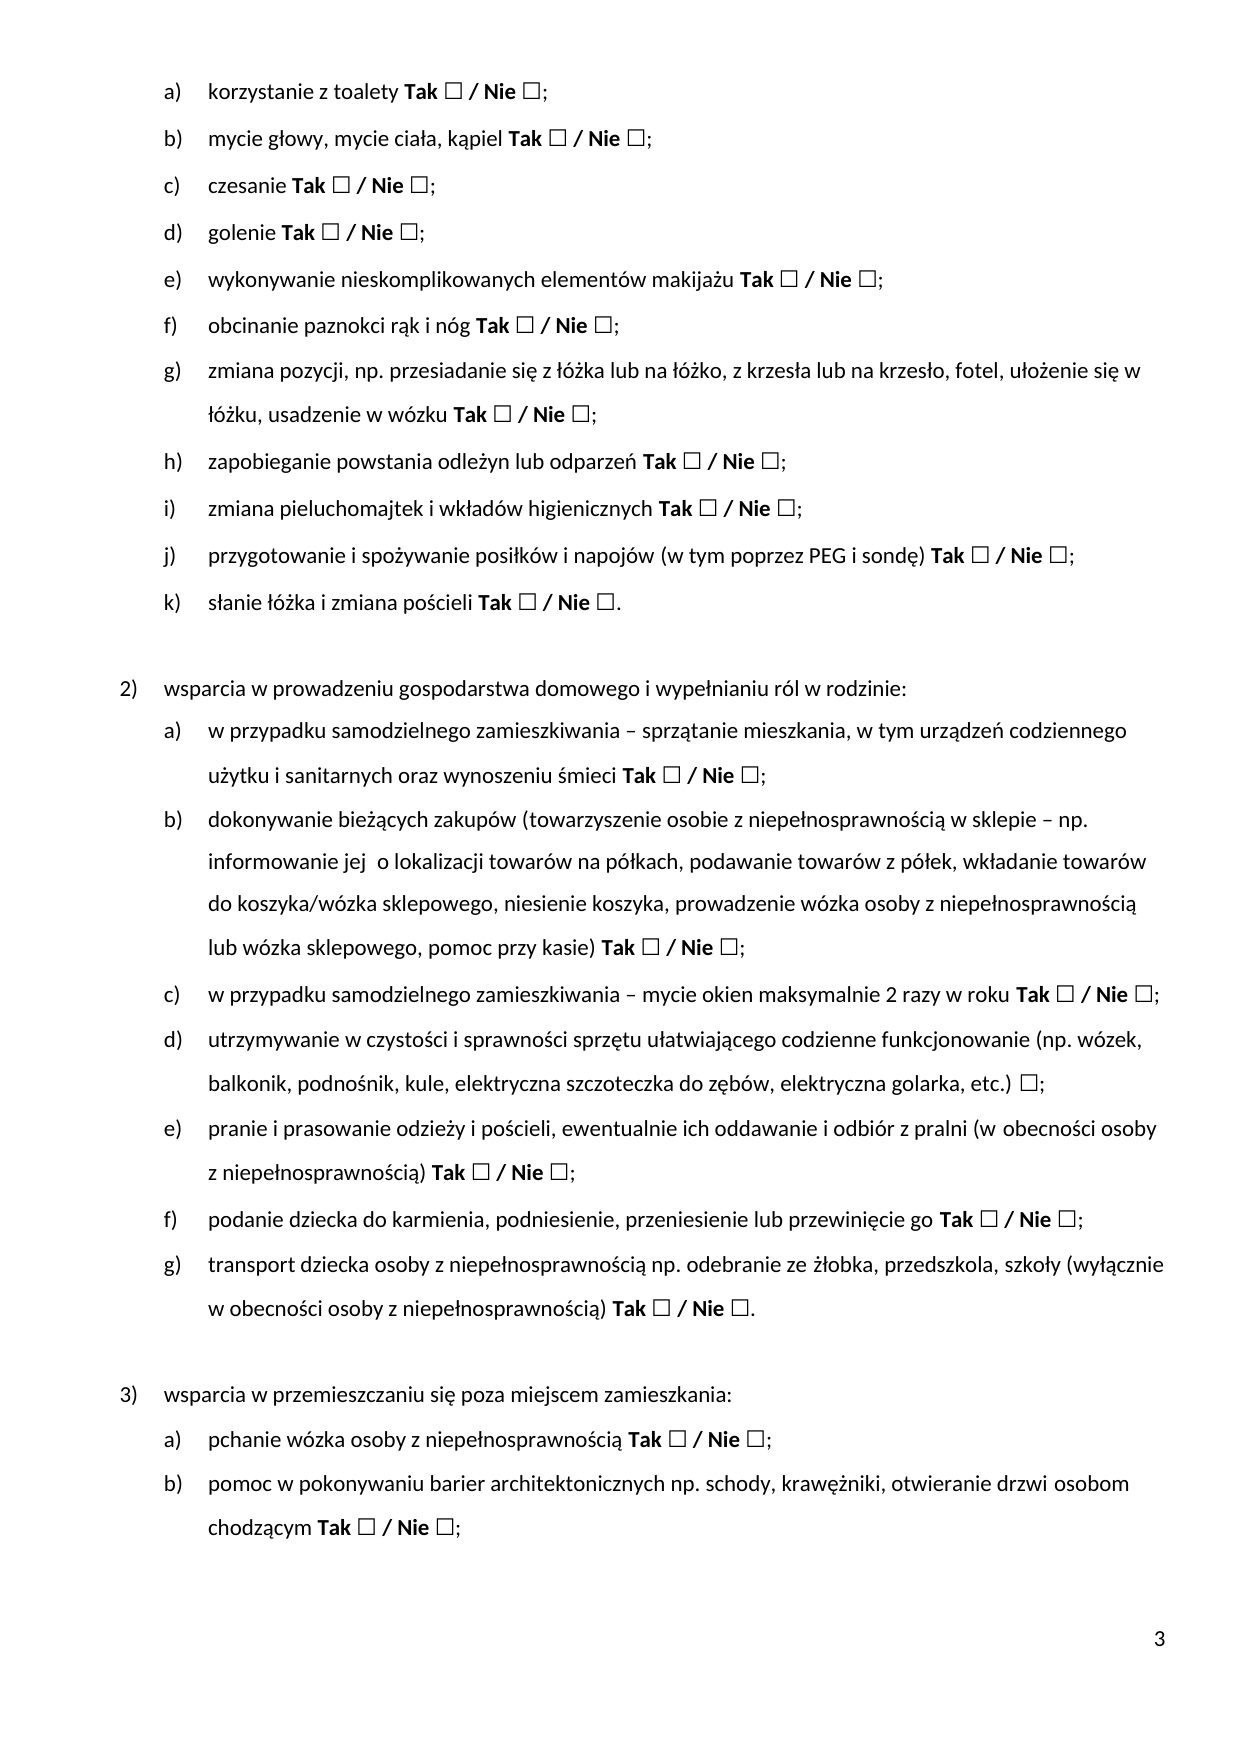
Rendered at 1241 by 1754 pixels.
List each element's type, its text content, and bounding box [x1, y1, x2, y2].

list korzystanie z toalety Tak / Nie ; [164, 75, 1165, 106]
list zapobieganie powstania odleżyn lub odparzeń Tak / Nie ; [164, 445, 1165, 476]
list pchanie wózka osoby z niepełnosprawnością Tak / Nie ; [164, 1422, 1165, 1454]
list podanie dziecka do karmienia, podniesienie, przeniesienie lub przewinięcie go Tak / Nie ; [164, 1203, 1165, 1234]
list zmiana pozycji, np. przesiadanie się z łóżka lub na łóżko, z krzesła lub na krzesło, fotel, ułożenie się w łóżku, usadzenie w wózku Tak / Nie ; [164, 356, 1165, 429]
list golenie Tak / Nie ; [164, 216, 1165, 247]
list utrzymywanie w czystości i sprawności sprzętu ułatwiającego codzienne funkcjonowanie (np. wózek, balkonik, podnośnik, kule, elektryczna szczoteczka do zębów, elektryczna golarka, etc.) ; [164, 1025, 1165, 1098]
list pomoc w pokonywaniu barier architektonicznych np. schody, krawężniki, otwieranie drzwi osobom chodzącym Tak / Nie ; [164, 1469, 1165, 1543]
list wsparcia w przemieszczaniu się poza miejscem zamieszkania: [119, 1381, 1165, 1408]
list dokonywanie bieżących zakupów (towarzyszenie osobie z niepełnosprawnością w sklepie – np. informowanie jej o lokalizacji towarów na półkach, podawanie towarów z półek, wkładanie towarów do koszyka/wózka sklepowego, niesienie koszyka, prowadzenie wózka osoby z niepełnosprawnością lub wózka sklepowego, pomoc przy kasie) Tak / Nie ; [164, 805, 1165, 963]
list obcinanie paznokci rąk i nóg Tak / Nie ; [164, 309, 1165, 341]
list zmiana pieluchomajtek i wkładów higienicznych Tak / Nie ; [164, 492, 1165, 523]
list słanie łóżka i zmiana pościeli Tak / Nie . [164, 586, 1165, 617]
list transport dziecka osoby z niepełnosprawnością np. odebranie ze żłobka, przedszkola, szkoły (wyłącznie w obecności osoby z niepełnosprawnością) Tak / Nie . [164, 1250, 1165, 1323]
list mycie głowy, mycie ciała, kąpiel Tak / Nie ; [164, 122, 1165, 153]
list wsparcia w prowadzeniu gospodarstwa domowego i wypełnianiu ról w rodzinie: [119, 674, 1165, 703]
list w przypadku samodzielnego zamieszkiwania – mycie okien maksymalnie 2 razy w roku Tak / Nie ; [164, 978, 1165, 1009]
list pranie i prasowanie odzieży i pościeli, ewentualnie ich oddawanie i odbiór z pralni (w obecności osoby z niepełnosprawnością) Tak / Nie ; [164, 1114, 1165, 1187]
list czesanie Tak / Nie ; [164, 169, 1165, 200]
list w przypadku samodzielnego zamieszkiwania – sprzątanie mieszkania, w tym urządzeń codziennego użytku i sanitarnych oraz wynoszeniu śmieci Tak / Nie ; [164, 717, 1165, 790]
list wykonywanie nieskomplikowanych elementów makijażu Tak / Nie ; [164, 262, 1165, 294]
list przygotowanie i spożywanie posiłków i napojów (w tym poprzez PEG i sondę) Tak / Nie ; [164, 539, 1165, 570]
